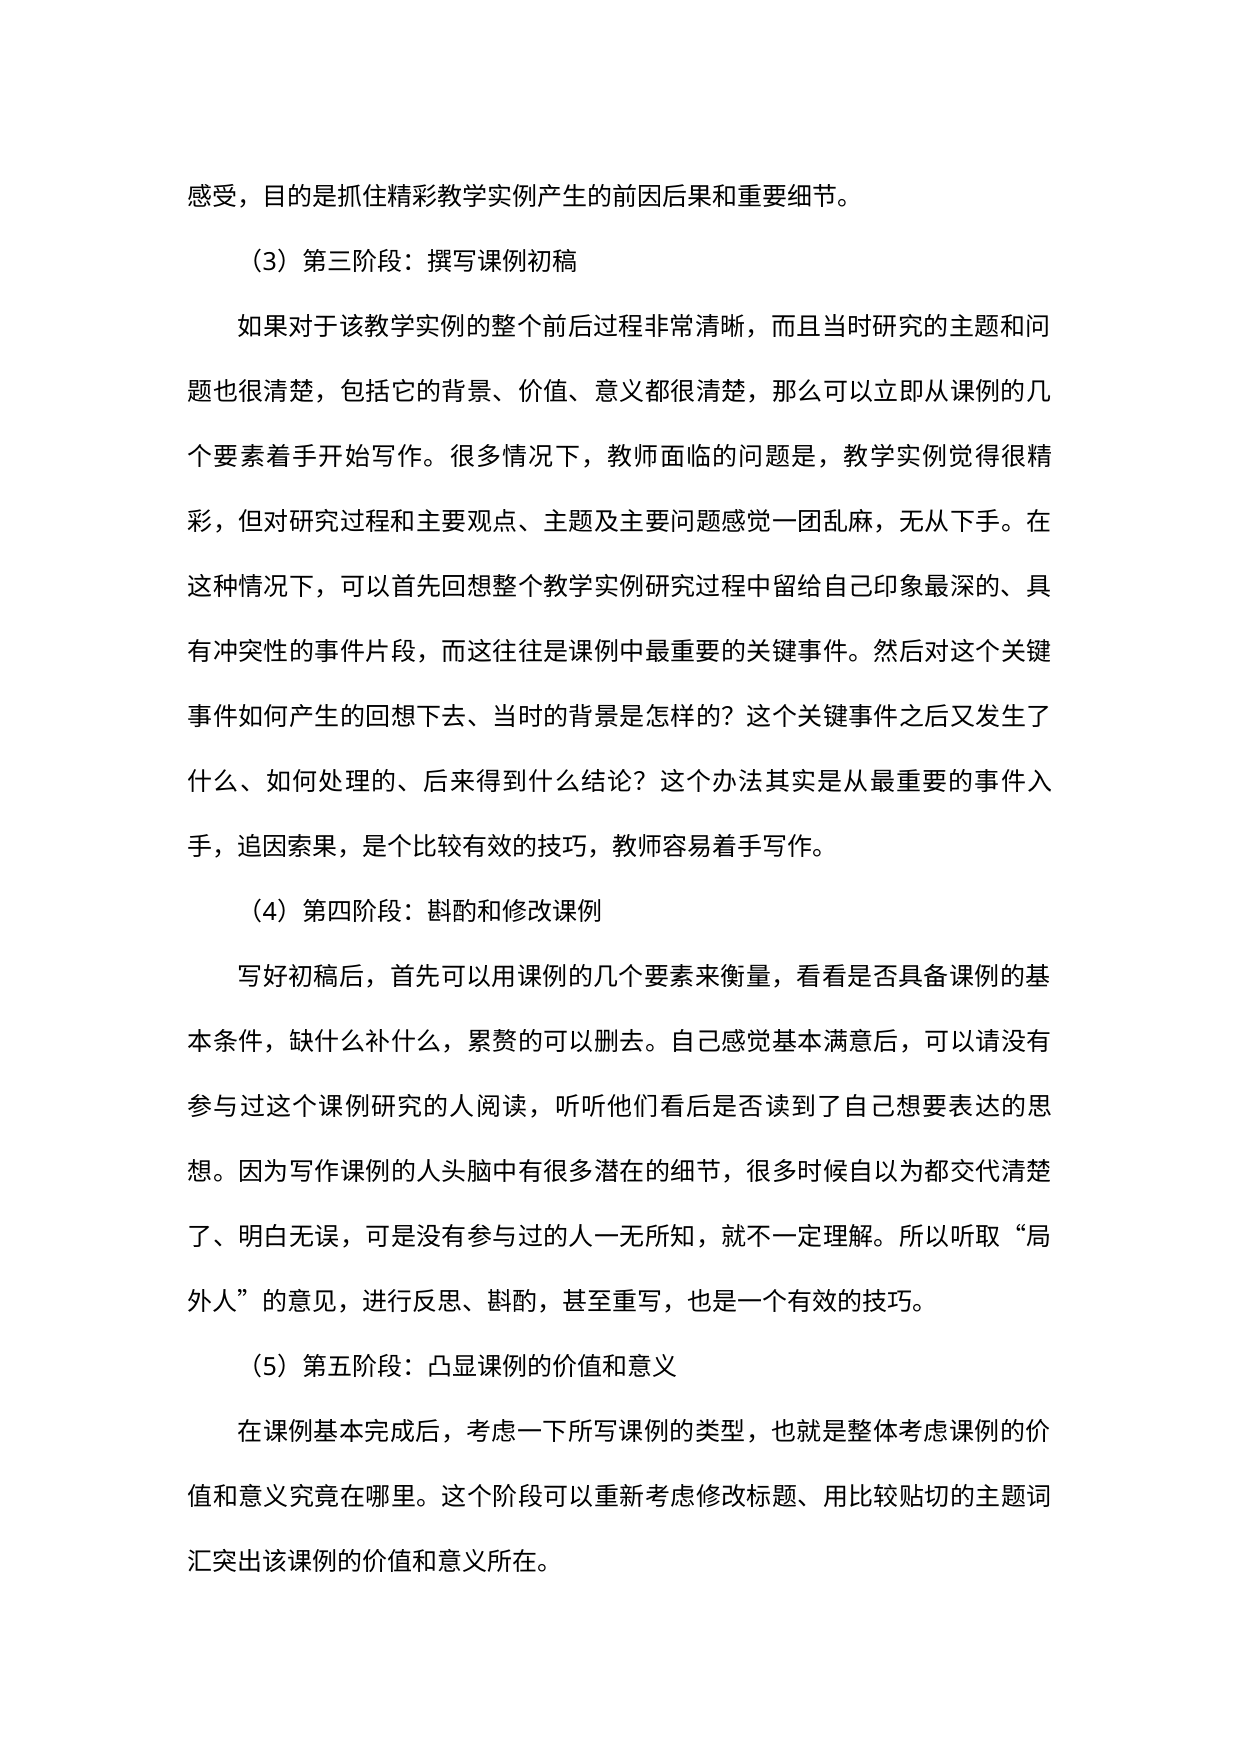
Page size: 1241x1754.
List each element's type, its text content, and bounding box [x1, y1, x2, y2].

text 在课例基本完成后，考虑一下所写课例的类型，也就是整体考虑课例的价值和意义究竟在哪里。这个阶段可以重新考虑修改标题、用比较贴切的主题词汇突出该课例的价值和意义所在。 [187, 1397, 1053, 1592]
text 如果对于该教学实例的整个前后过程非常清晰，而且当时研究的主题和问题也很清楚，包括它的背景、价值、意义都很清楚，那么可以立即从课例的几个要素着手开始写作。很多情况下，教师面临的问题是，教学实例觉得很精彩，但对研究过程和主要观点、主题及主要问题感觉一团乱麻，无从下手。在这种情况下，可以首先回想整个教学实例研究过程中留给自己印象最深的、具有冲突性的事件片段，而这往往是课例中最重要的关键事件。然后对这个关键事件如何产生的回想下去、当时的背景是怎样的？这个关键事件之后又发生了什么、如何处理的、后来得到什么结论？这个办法其实是从最重要的事件入手，追因索果，是个比较有效的技巧，教师容易着手写作。 [187, 292, 1053, 877]
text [187, 162, 1053, 227]
text 写好初稿后，首先可以用课例的几个要素来衡量，看看是否具备课例的基本条件，缺什么补什么，累赘的可以删去。自己感觉基本满意后，可以请没有参与过这个课例研究的人阅读，听听他们看后是否读到了自己想要表达的思想。因为写作课例的人头脑中有很多潜在的细节，很多时候自以为都交代清楚了、明白无误，可是没有参与过的人一无所知，就不一定理解。所以听取“局外人”的意见，进行反思、斟酌，甚至重写，也是一个有效的技巧。 [187, 942, 1053, 1332]
text （3）第三阶段：撰写课例初稿 [187, 227, 1053, 292]
text （4）第四阶段：斟酌和修改课例 [187, 877, 1053, 942]
text （5）第五阶段：凸显课例的价值和意义 [187, 1332, 1053, 1397]
